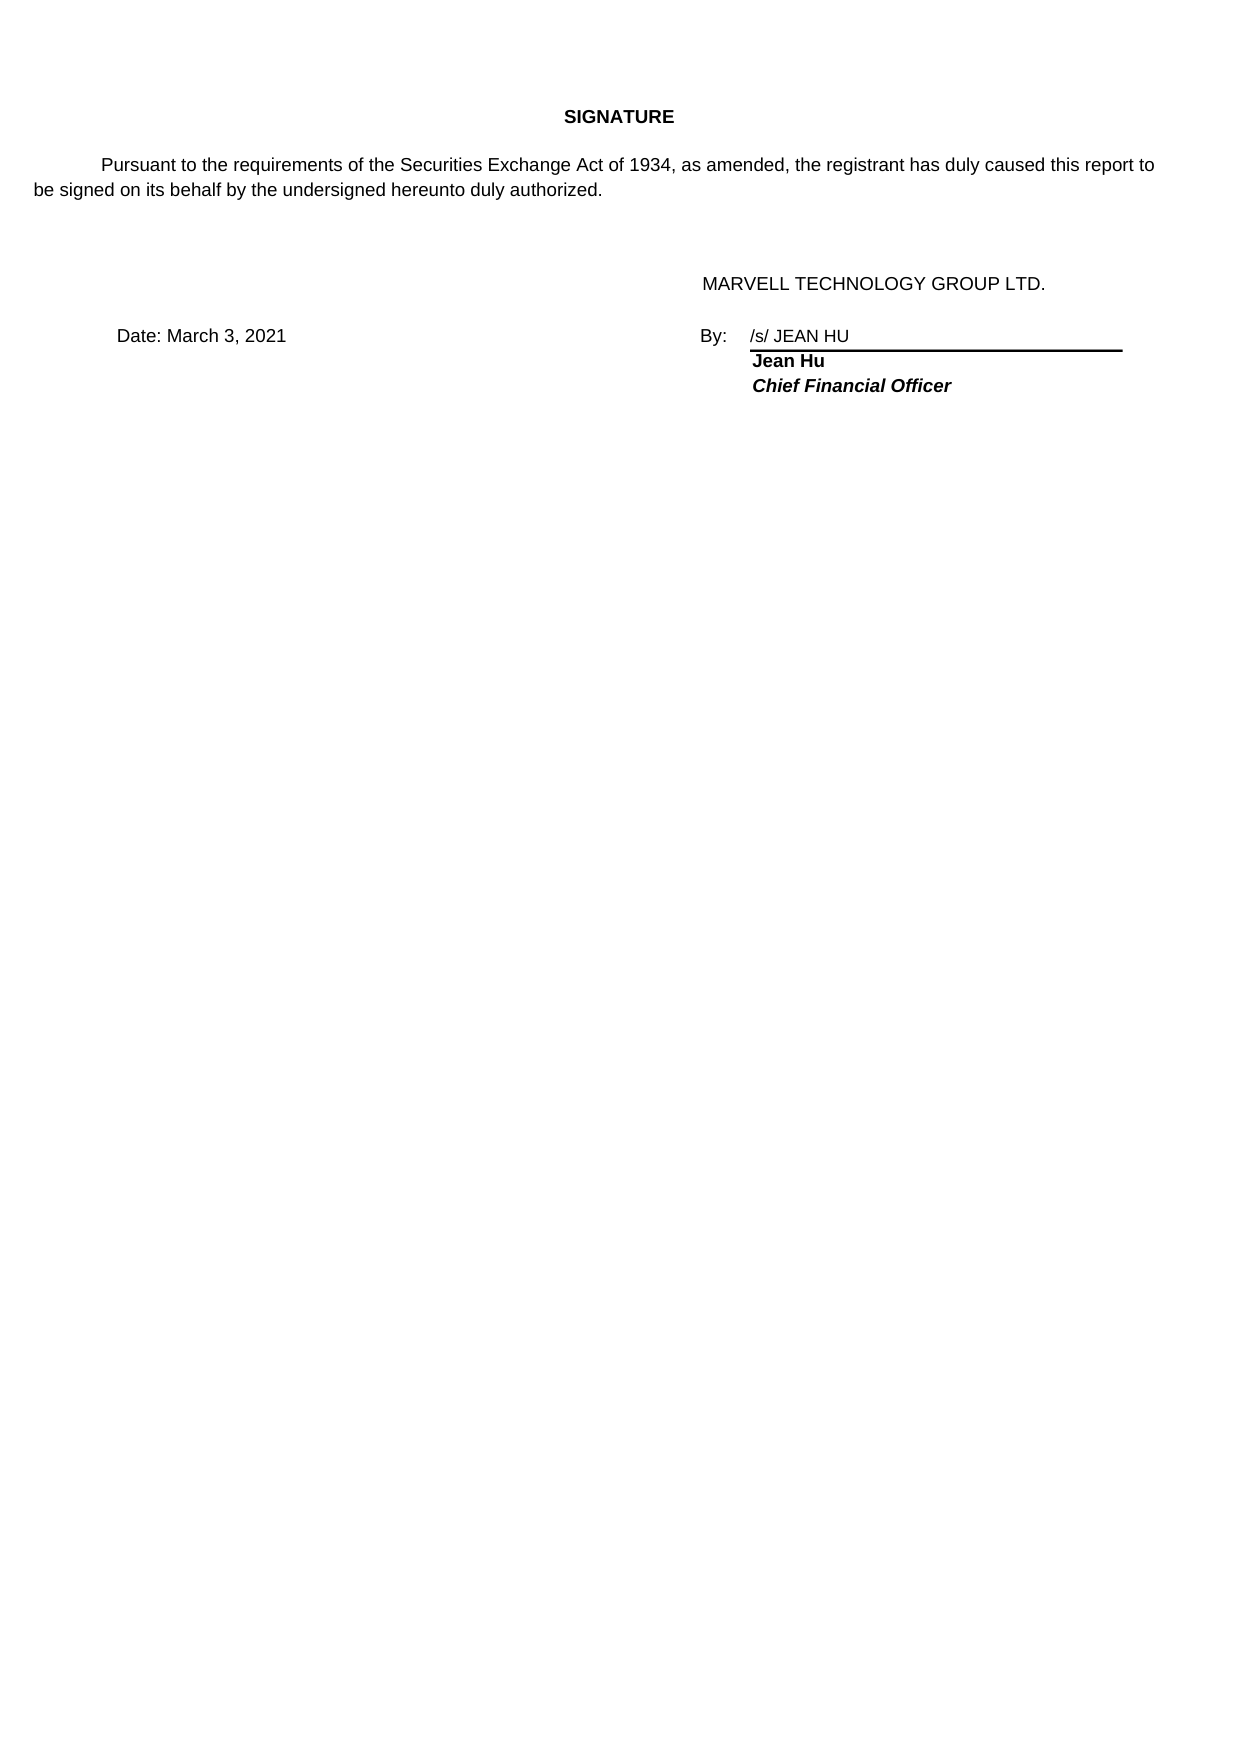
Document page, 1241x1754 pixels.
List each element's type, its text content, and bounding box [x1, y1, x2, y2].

text Pursuant to the requirements of the Securities Exchange Act of 1934, as amended, the registrant has duly caused this report to be signed on its behalf by the undersigned hereunto duly authorized. [33, 154, 1167, 200]
text MARVELL TECHNOLOGY GROUP LTD. [702, 273, 1167, 294]
text Jean Hu [752, 350, 1167, 372]
text Date: March 3, 2021 By: /s/ JEAN HU [117, 325, 1167, 347]
text SIGNATURE [33, 105, 1205, 127]
text Chief Financial Officer [752, 374, 1167, 396]
